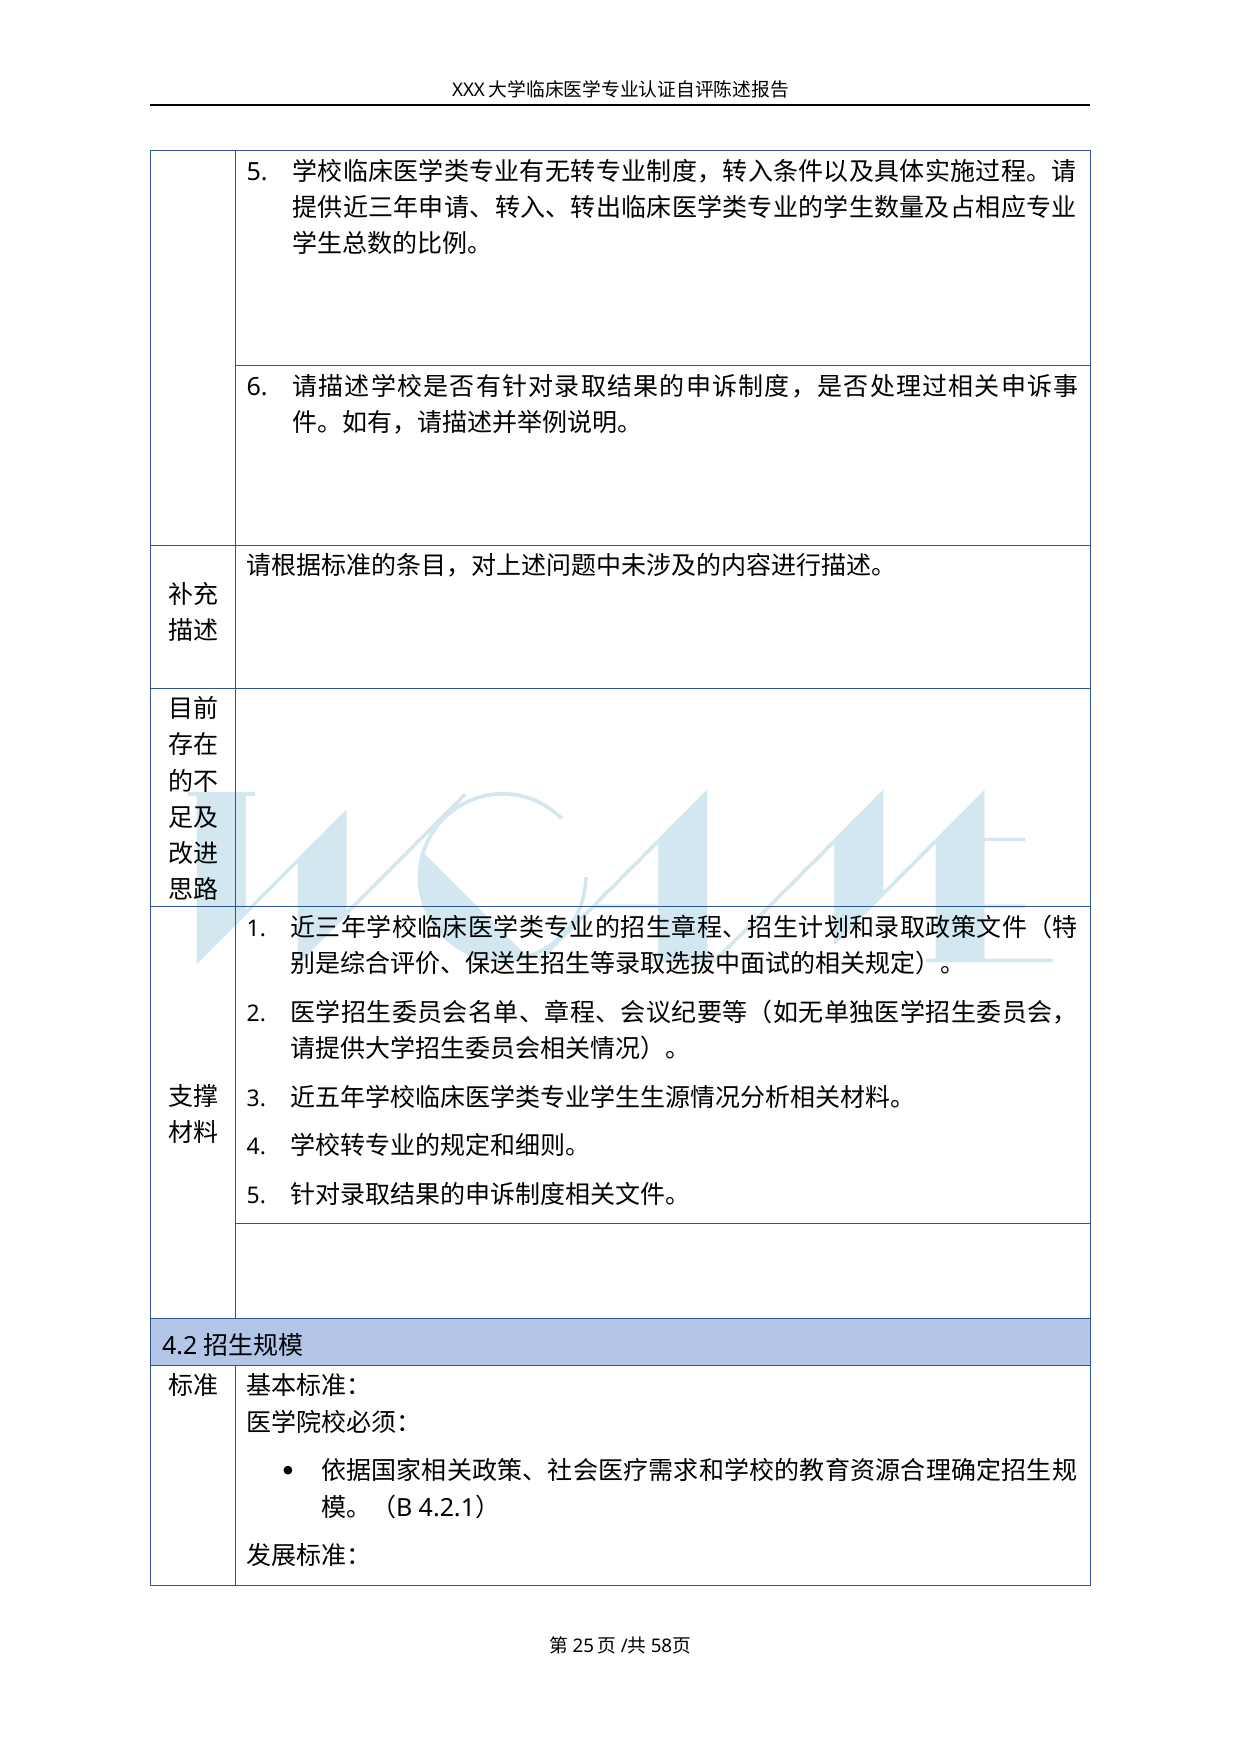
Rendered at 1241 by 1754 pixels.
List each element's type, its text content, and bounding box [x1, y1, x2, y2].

table_cell 学校临床医学类专业有无转专业制度，转入条件以及具体实施过程。请提供近三年申请、转入、转出临床医学类专业的学生数量及占相应专业学生总数的比例。 [236, 151, 1090, 365]
table_cell 4.2 招生规模 [151, 1319, 1090, 1365]
table_cell 支撑材料 [151, 907, 235, 1317]
table_cell 请描述学校是否有针对录取结果的申诉制度，是否处理过相关申诉事件。如有，请描述并举例说明。 [236, 366, 1090, 544]
table_cell 目前存在的不足及改进思路 [151, 689, 235, 906]
table_cell 请根据标准的条目，对上述问题中未涉及的内容进行描述。 [236, 546, 1090, 687]
table_cell 近三年学校临床医学类专业的招生章程、招生计划和录取政策文件（特别是综合评价、保送生招生等录取选拔中面试的相关规定）。 医学招生委员会名单、章程、会议纪要等（如无单独医学招生委员会，请提供大学招生委员会相关情况）。 近五年学校临床医学类专业学生生源情况分析相关材料。 学校转专业的规定和细则。 针对录取结果的申诉制度相关文件。 [236, 907, 1090, 1223]
table_cell [236, 1224, 1090, 1317]
table_cell 补充描述 [151, 546, 235, 687]
table_cell [236, 689, 1090, 906]
table_cell 标准 [151, 1366, 235, 1584]
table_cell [236, 1366, 1090, 1584]
